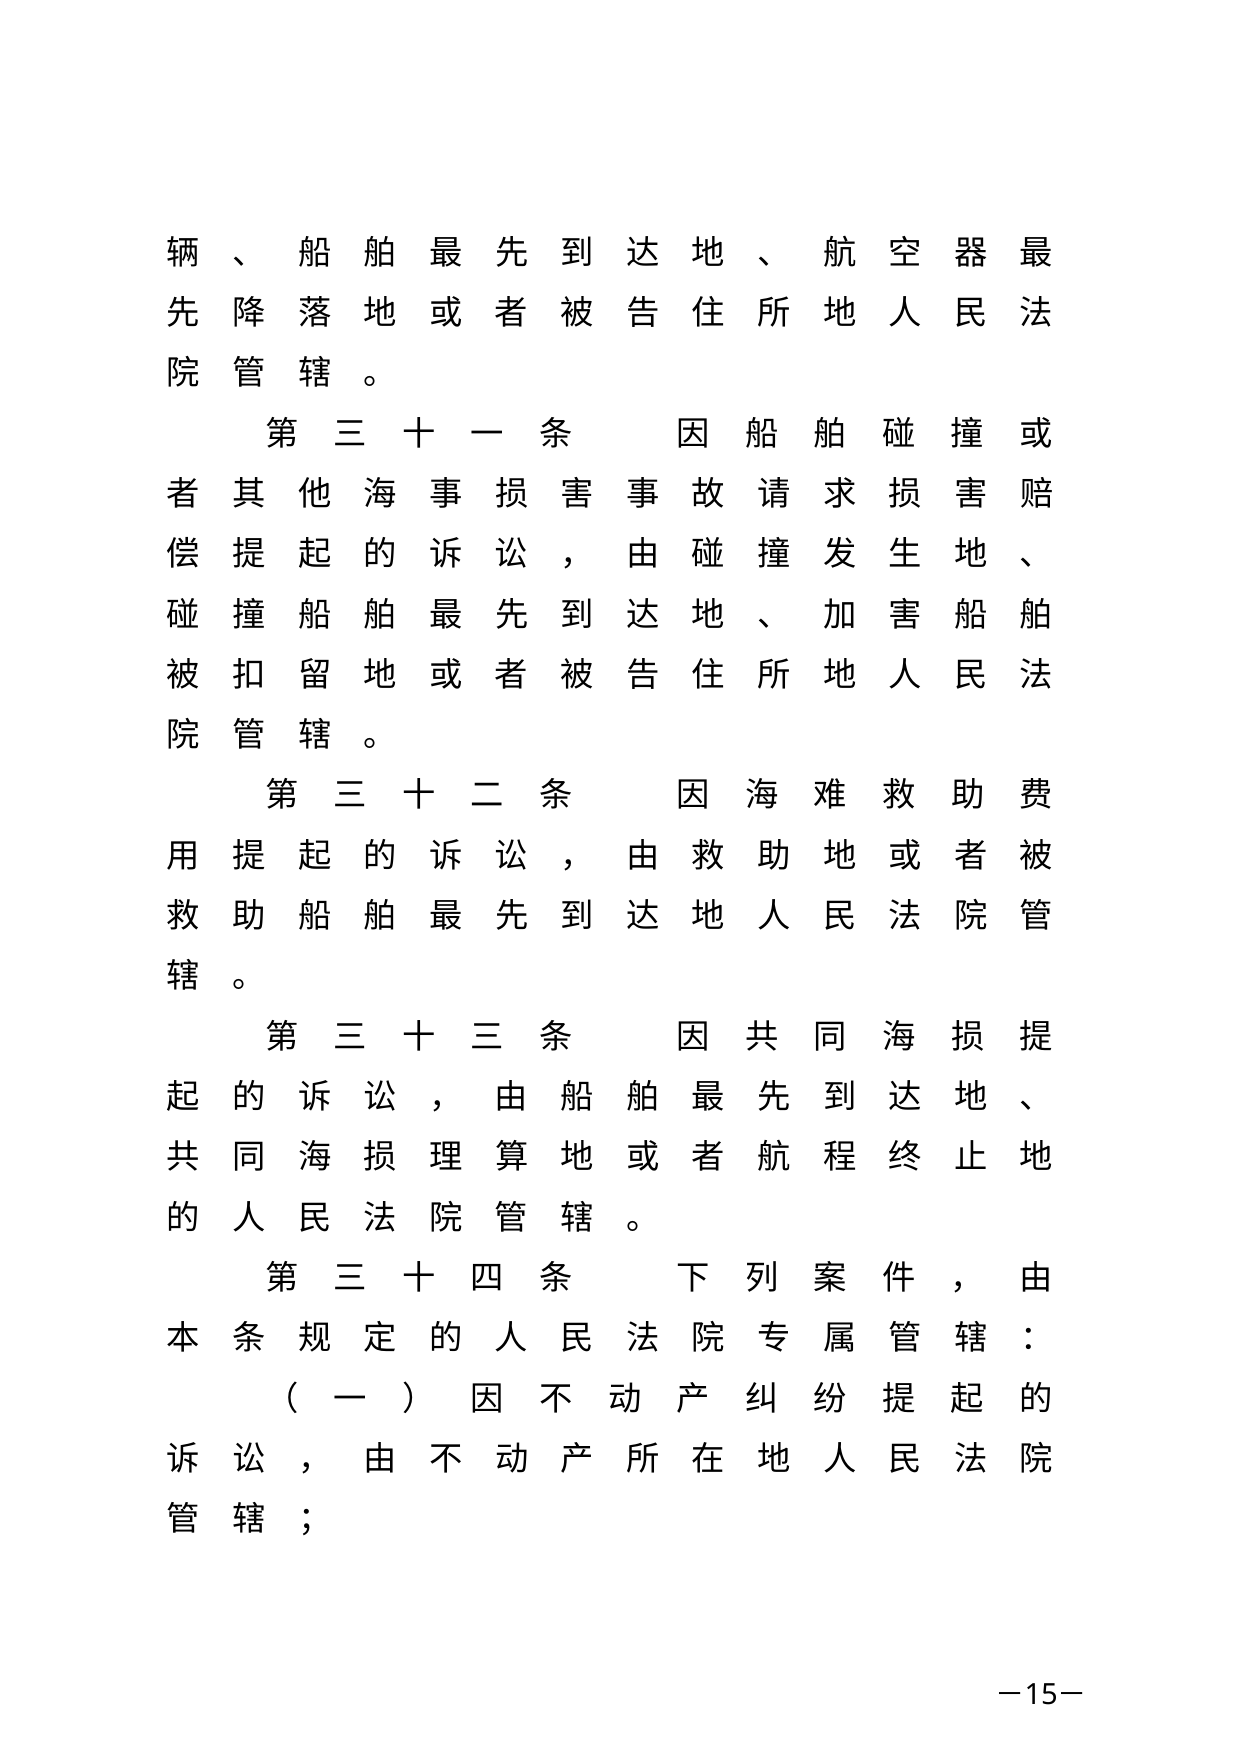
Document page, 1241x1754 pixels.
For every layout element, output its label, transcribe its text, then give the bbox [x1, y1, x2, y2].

text （一）因不动产纠纷提起的诉讼，由不动产所在地人民法院管辖； [167, 1365, 1085, 1546]
text 第三十二条 因海难救助费用提起的诉讼，由救助地或者被救助船舶最先到达地人民法院管辖。 [167, 762, 1085, 1003]
text 第三十三条 因共同海损提起的诉讼，由船舶最先到达地、共同海损理算地或者航程终止地的人民法院管辖。 [167, 1003, 1085, 1245]
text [167, 219, 1085, 400]
text 第三十四条 下列案件，由本条规定的人民法院专属管辖： [167, 1245, 1085, 1365]
text 第三十一条 因船舶碰撞或者其他海事损害事故请求损害赔偿提起的诉讼，由碰撞发生地、碰撞船舶最先到达地、加害船舶被扣留地或者被告住所地人民法院管辖。 [167, 400, 1085, 762]
